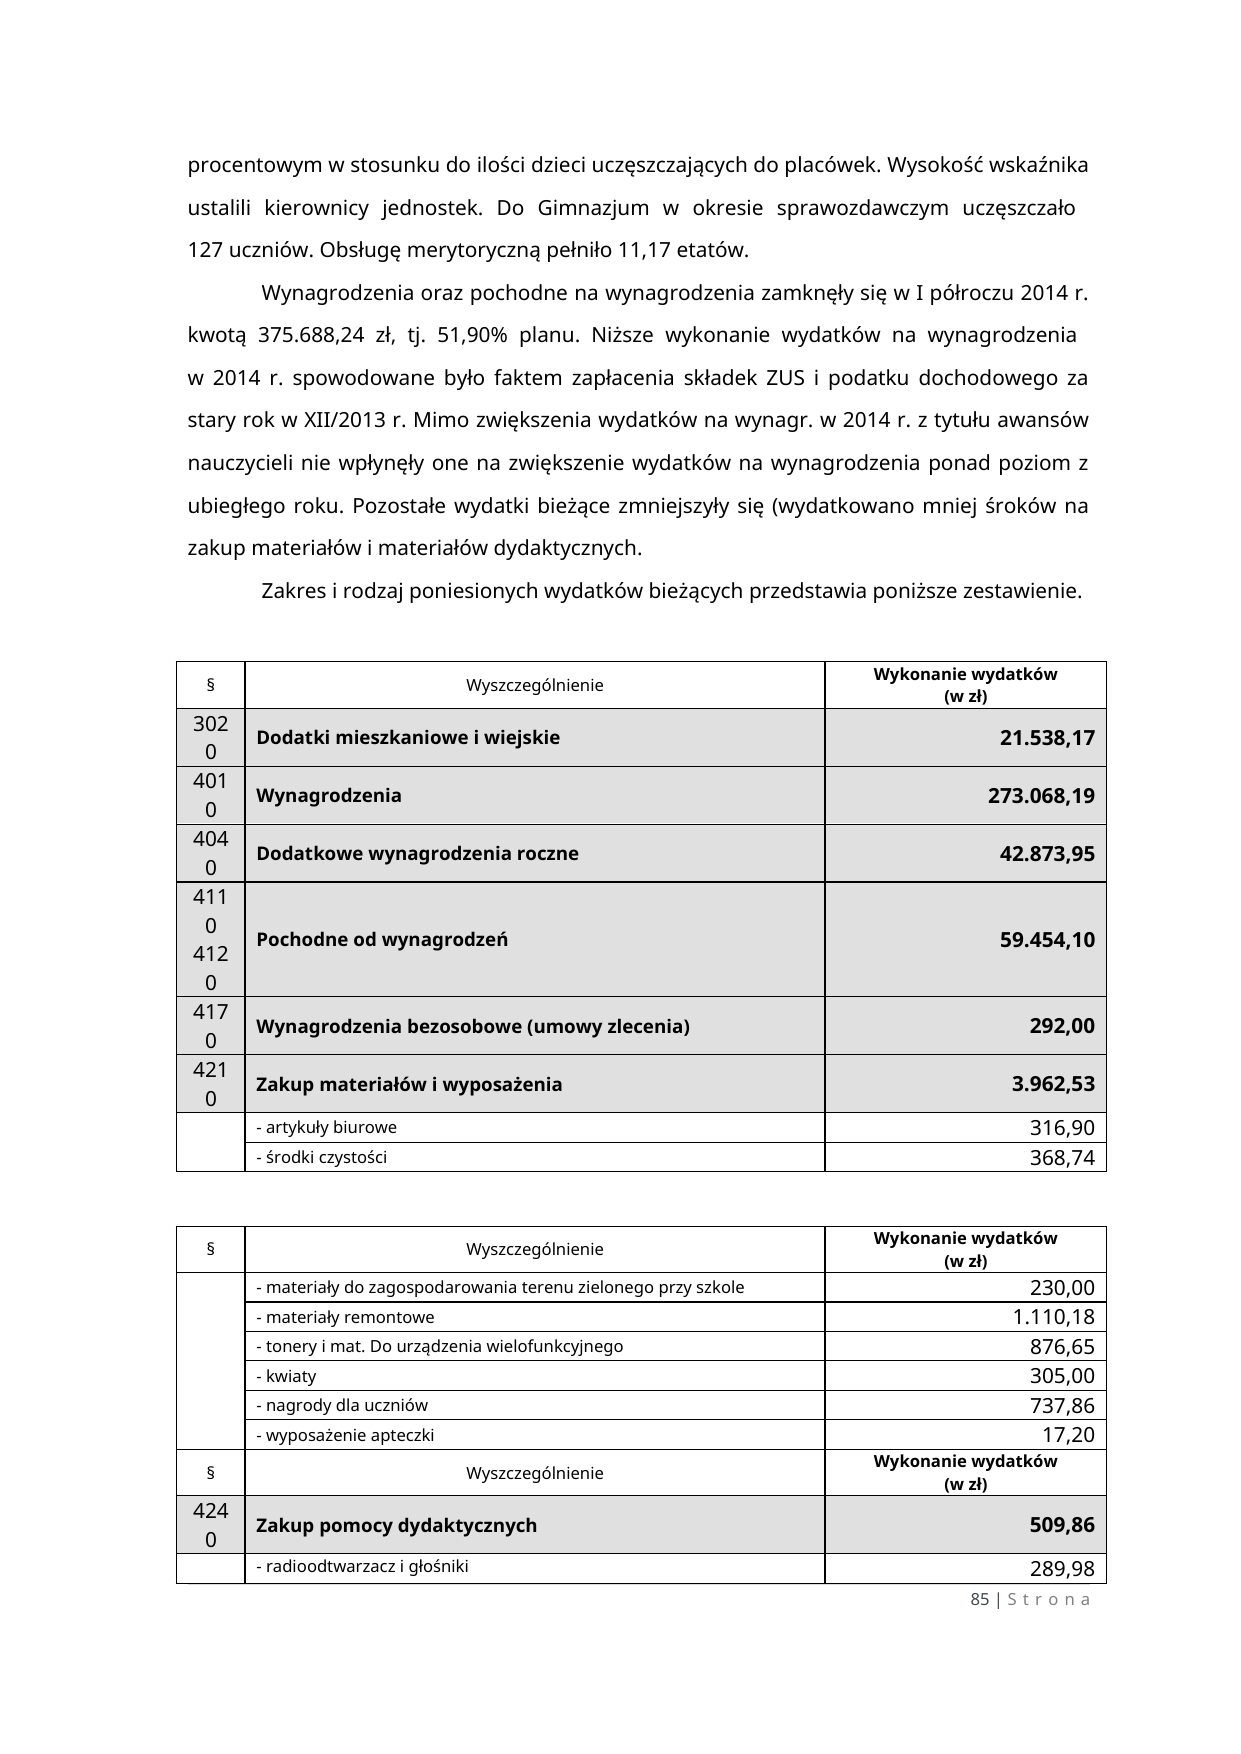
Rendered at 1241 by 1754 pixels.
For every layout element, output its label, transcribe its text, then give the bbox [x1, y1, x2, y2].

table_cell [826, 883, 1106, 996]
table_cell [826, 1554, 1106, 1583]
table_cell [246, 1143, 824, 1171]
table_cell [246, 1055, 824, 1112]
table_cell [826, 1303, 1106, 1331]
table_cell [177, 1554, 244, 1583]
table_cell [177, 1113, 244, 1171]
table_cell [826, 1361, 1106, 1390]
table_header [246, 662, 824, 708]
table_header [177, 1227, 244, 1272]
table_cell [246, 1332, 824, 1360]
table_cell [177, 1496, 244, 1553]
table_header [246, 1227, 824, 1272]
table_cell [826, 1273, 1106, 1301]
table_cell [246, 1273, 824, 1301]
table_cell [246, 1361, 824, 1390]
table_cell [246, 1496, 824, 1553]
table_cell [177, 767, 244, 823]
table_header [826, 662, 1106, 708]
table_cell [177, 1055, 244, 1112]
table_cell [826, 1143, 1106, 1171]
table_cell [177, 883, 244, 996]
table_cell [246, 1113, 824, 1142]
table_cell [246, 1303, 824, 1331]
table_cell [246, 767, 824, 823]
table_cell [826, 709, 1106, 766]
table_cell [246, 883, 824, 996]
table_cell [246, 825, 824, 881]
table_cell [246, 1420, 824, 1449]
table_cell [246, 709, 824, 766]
text Zakres i rodzaj poniesionych wydatków bieżących przedstawia poniższe zestawienie. [187, 576, 1090, 604]
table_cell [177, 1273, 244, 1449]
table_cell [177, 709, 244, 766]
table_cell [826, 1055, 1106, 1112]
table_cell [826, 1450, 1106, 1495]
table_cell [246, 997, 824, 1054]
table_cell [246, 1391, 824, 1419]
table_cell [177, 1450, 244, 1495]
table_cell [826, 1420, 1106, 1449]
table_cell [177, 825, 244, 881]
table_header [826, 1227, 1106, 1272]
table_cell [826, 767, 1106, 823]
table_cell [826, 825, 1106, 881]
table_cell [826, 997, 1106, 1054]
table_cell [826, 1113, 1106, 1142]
text Wynagrodzenia oraz pochodne na wynagrodzenia zamknęły się w I półroczu 2014 r. kwotą 375.688,24 zł, tj. 51,90% planu. Niższe wykonanie wydatków na wynagrodzenia w 2014 r. spowodowane było faktem zapłacenia składek ZUS i podatku dochodowego za stary rok w XII/2013 r. Mimo zwiększenia wydatków na wynagr. w 2014 r. z tytułu awansów nauczycieli nie wpłynęły one na zwiększenie wydatków na wynagrodzenia ponad poziom z ubiegłego roku. Pozostałe wydatki bieżące zmniejszyły się (wydatkowano mniej śroków na zakup materiałów i materiałów dydaktycznych. [187, 278, 1090, 562]
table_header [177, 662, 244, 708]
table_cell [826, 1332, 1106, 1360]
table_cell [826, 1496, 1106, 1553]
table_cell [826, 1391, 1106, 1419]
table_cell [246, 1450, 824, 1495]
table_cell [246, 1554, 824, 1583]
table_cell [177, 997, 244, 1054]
